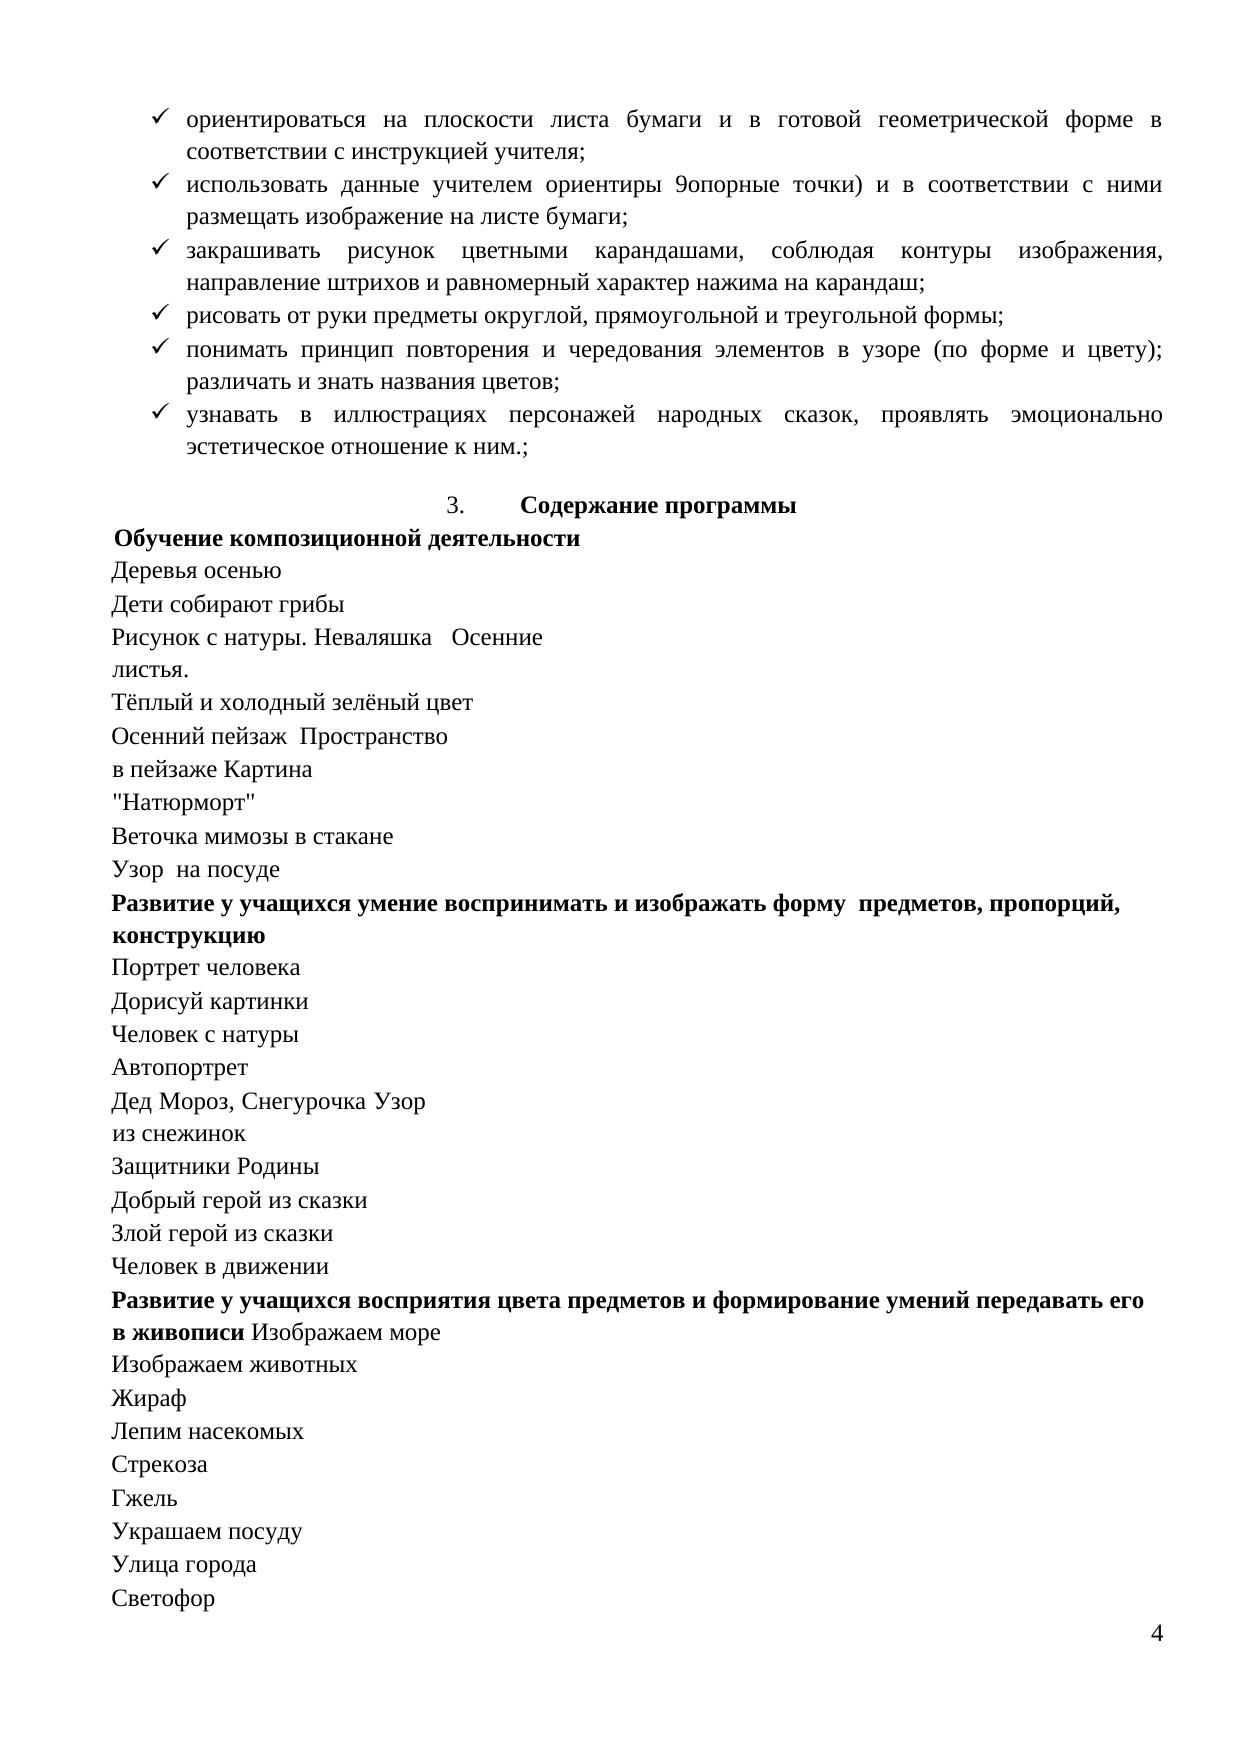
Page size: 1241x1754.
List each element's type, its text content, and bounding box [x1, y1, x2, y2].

text Деревья осенью [111, 555, 1164, 584]
text Тёплый и холодный зелёный цвет [111, 687, 1164, 716]
text Добрый герой из сказки [111, 1185, 1164, 1213]
text Автопортрет [111, 1052, 1164, 1081]
text Украшаем посуду [111, 1516, 1164, 1545]
list использовать данные учителем ориентиры 9опорные точки) и в соответствии с ними размещать изображение на листе бумаги; [150, 169, 1164, 230]
subtitle Обучение композиционной деятельности [113, 523, 1130, 551]
text Улица города [111, 1549, 1164, 1578]
text Защитники Родины [111, 1151, 1164, 1180]
list понимать принцип повторения и чередования элементов в узоре (по форме и цвету); различать и знать названия цветов; [150, 334, 1164, 394]
text Гжель [111, 1483, 1164, 1512]
text Лепим насекомых [111, 1416, 1164, 1445]
text Изображаем животных [111, 1349, 1164, 1378]
text Человек с натуры [111, 1019, 1164, 1048]
text Человек в движении [111, 1251, 1164, 1280]
text Дорисуй картинки [111, 986, 1164, 1014]
subtitle Развитие у учащихся умение воспринимать и изображать форму предметов, пропорций, конструкцию [111, 888, 1147, 948]
text Рисунок с натуры. Неваляшка Осенние листья. [111, 622, 543, 683]
text Злой герой из сказки [111, 1218, 1164, 1247]
text Дети собирают грибы [111, 589, 1164, 617]
subtitle Содержание программы [112, 490, 1130, 519]
text Светофор [111, 1583, 1164, 1612]
text Дед Мороз, Снегурочка Узор из снежинок [111, 1086, 426, 1147]
text Узор на посуде [111, 854, 1164, 883]
text Осенний пейзаж Пространство в пейзаже Картина "Натюрморт" [111, 721, 450, 816]
text Веточка мимозы в стакане [111, 821, 1164, 850]
text Жираф [111, 1383, 1164, 1412]
subtitle Развитие у учащихся восприятия цвета предметов и формирование умений передавать его в живописи Изображаем море [111, 1285, 1147, 1346]
list ориентироваться на плоскости листа бумаги и в готовой геометрической форме в соответствии с инструкцией учителя; [150, 104, 1164, 165]
list закрашивать рисунок цветными карандашами, соблюдая контуры изображения, направление штрихов и равномерный характер нажима на карандаш; [150, 235, 1164, 296]
list узнавать в иллюстрациях персонажей народных сказок, проявлять эмоционально эстетическое отношение к ним.; [150, 399, 1164, 460]
text Портрет человека [111, 952, 1164, 981]
text Стрекоза [111, 1449, 1164, 1478]
list рисовать от руки предметы округлой, прямоугольной и треугольной формы; [150, 300, 1164, 329]
